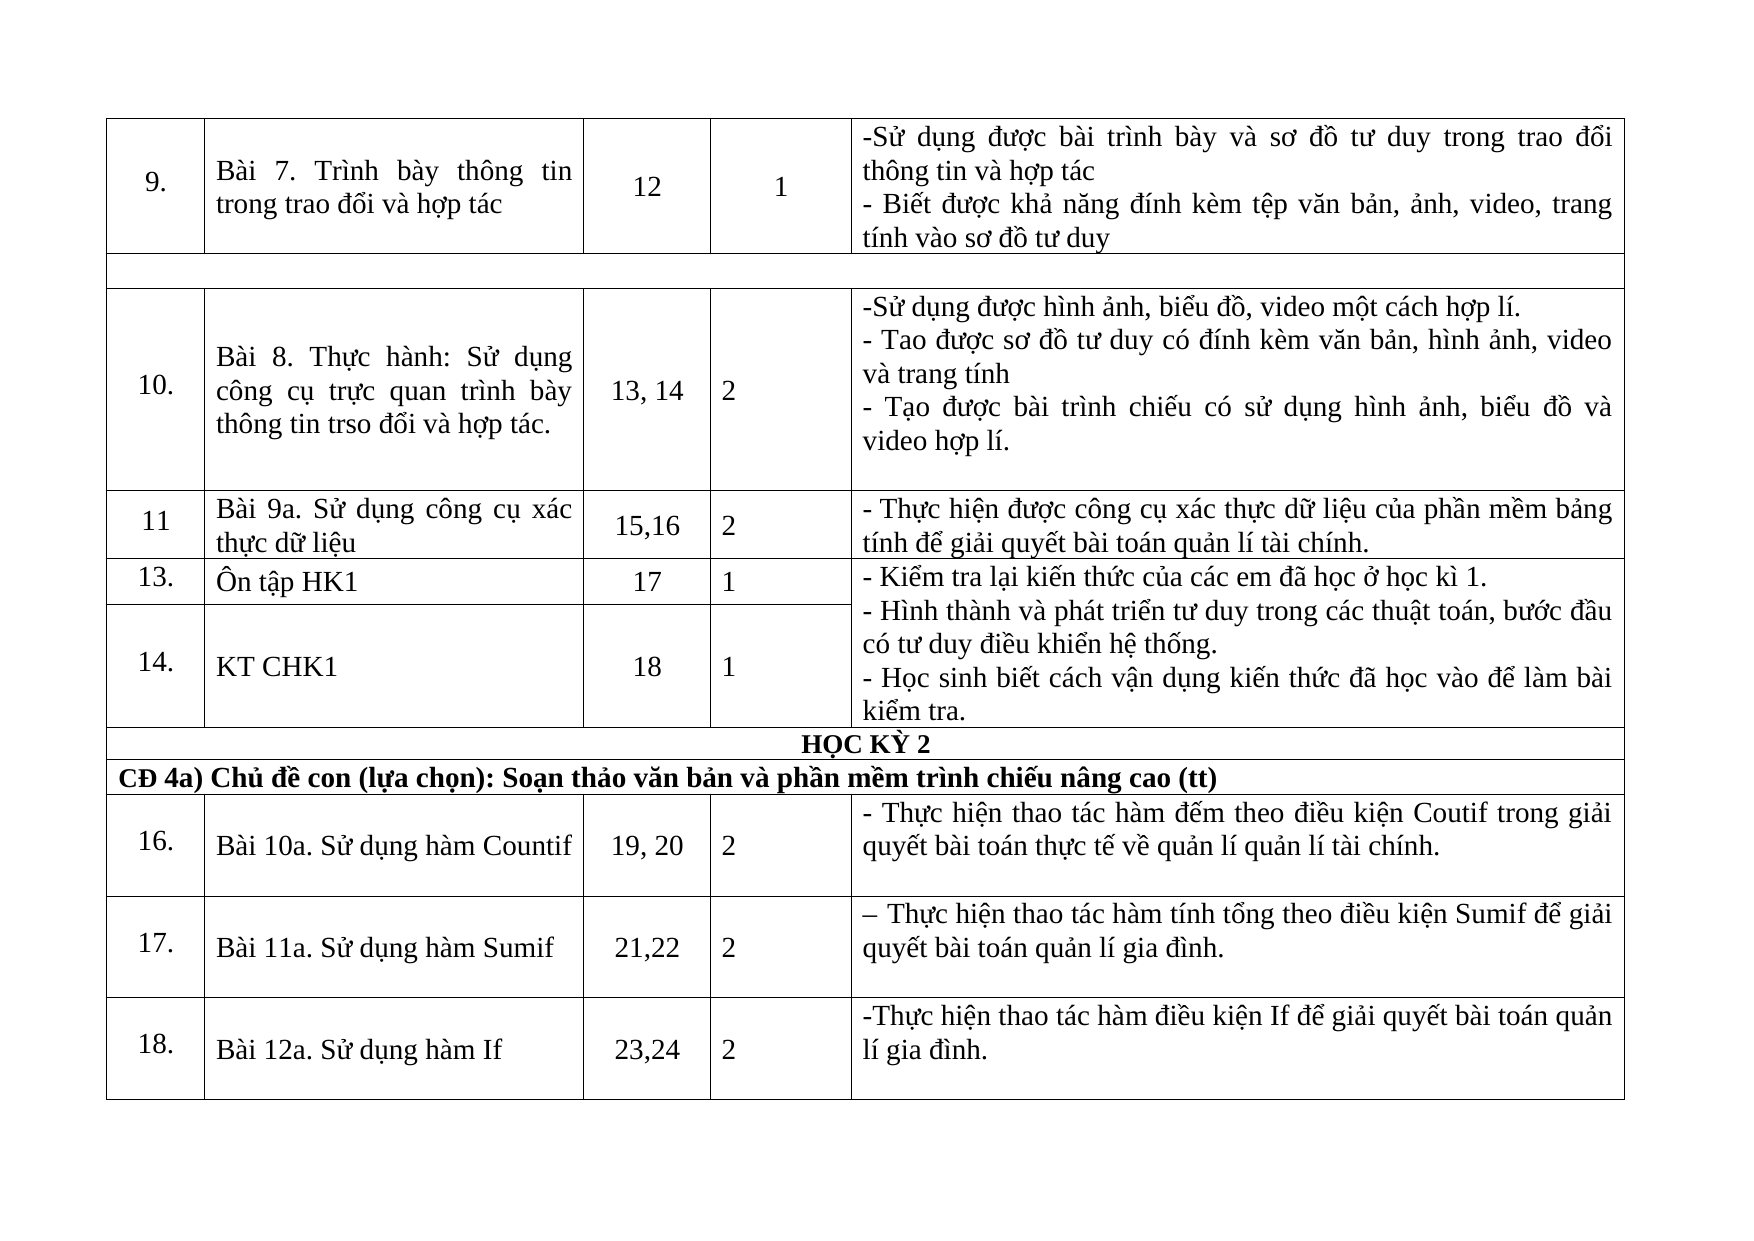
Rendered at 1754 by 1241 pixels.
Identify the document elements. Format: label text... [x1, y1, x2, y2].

table_cell 2 [711, 289, 851, 490]
table_cell Bài 12a. Sử dụng hàm If [205, 998, 583, 1099]
table_cell [107, 254, 1624, 288]
table_cell CĐ 4a) Chủ đề con (lựa chọn): Soạn thảo văn bản và phần mềm trình chiếu nâng cao (tt) [107, 760, 1624, 794]
table_cell KT CHK1 [205, 605, 583, 727]
table_cell 11 [107, 491, 204, 558]
table_cell 13. [107, 559, 204, 603]
table_cell - Thực hiện được công cụ xác thực dữ liệu của phần mềm bảng tính để giải quyết bài toán quản lí tài chính. [852, 491, 1624, 558]
table_cell - Thực hiện thao tác hàm đếm theo điều kiện Coutif trong giải quyết bài toán thực tế về quản lí quản lí tài chính. [852, 795, 1624, 896]
table_cell 1 [711, 559, 851, 603]
table_cell 19, 20 [584, 795, 710, 896]
table_cell 17. [107, 897, 204, 997]
table_cell Bài 11a. Sử dụng hàm Sumif [205, 897, 583, 997]
table_cell 23,24 [584, 998, 710, 1099]
table_cell 1 [711, 605, 851, 727]
table_cell 2 [711, 897, 851, 997]
table_cell 14. [107, 605, 204, 727]
table_cell 16. [107, 795, 204, 896]
table_cell 2 [711, 795, 851, 896]
table_cell 18 [584, 605, 710, 727]
table_cell – Thực hiện thao tác hàm tính tổng theo điều kiện Sumif để giải quyết bài toán quản lí gia đình. [852, 897, 1624, 997]
table_cell Bài 9a. Sử dụng công cụ xác thực dữ liệu [205, 491, 583, 558]
table_cell 1 [711, 119, 851, 253]
table_cell Ôn tập HK1 [205, 559, 583, 603]
table_cell 2 [711, 491, 851, 558]
table_cell 21,22 [584, 897, 710, 997]
table_cell 13, 14 [584, 289, 710, 490]
table_cell 17 [584, 559, 710, 603]
table_cell -Sử dụng được hình ảnh, biểu đồ, video một cách hợp lí. - Tao được sơ đồ tư duy có đính kèm văn bản, hình ảnh, video và trang tính - Tạo được bài trình chiếu có sử dụng hình ảnh, biểu đồ và video hợp lí. [852, 289, 1624, 490]
table_cell 12 [584, 119, 710, 253]
table_cell 9. [107, 119, 204, 253]
table_cell 18. [107, 998, 204, 1099]
table_cell 10. [107, 289, 204, 490]
table_cell - Kiểm tra lại kiến thức của các em đã học ở học kì 1. - Hình thành và phát triển tư duy trong các thuật toán, bước đầu có tư duy điều khiển hệ thống. - Học sinh biết cách vận dụng kiến thức đã học vào để làm bài kiểm tra. [852, 559, 1624, 727]
table_cell -Thực hiện thao tác hàm điều kiện If để giải quyết bài toán quản lí gia đình. [852, 998, 1624, 1099]
table_cell 15,16 [584, 491, 710, 558]
table_cell Bài 10a. Sử dụng hàm Countif [205, 795, 583, 896]
table_cell HỌC KỲ 2 [107, 728, 1624, 759]
table_cell Bài 7. Trình bày thông tin trong trao đổi và hợp tác [205, 119, 583, 253]
table_cell -Sử dụng được bài trình bày và sơ đồ tư duy trong trao đổi thông tin và hợp tác - Biết được khả năng đính kèm tệp văn bản, ảnh, video, trang tính vào sơ đồ tư duy [852, 119, 1624, 253]
table_cell Bài 8. Thực hành: Sử dụng công cụ trực quan trình bày thông tin trso đổi và hợp tác. [205, 289, 583, 490]
table_cell 2 [711, 998, 851, 1099]
